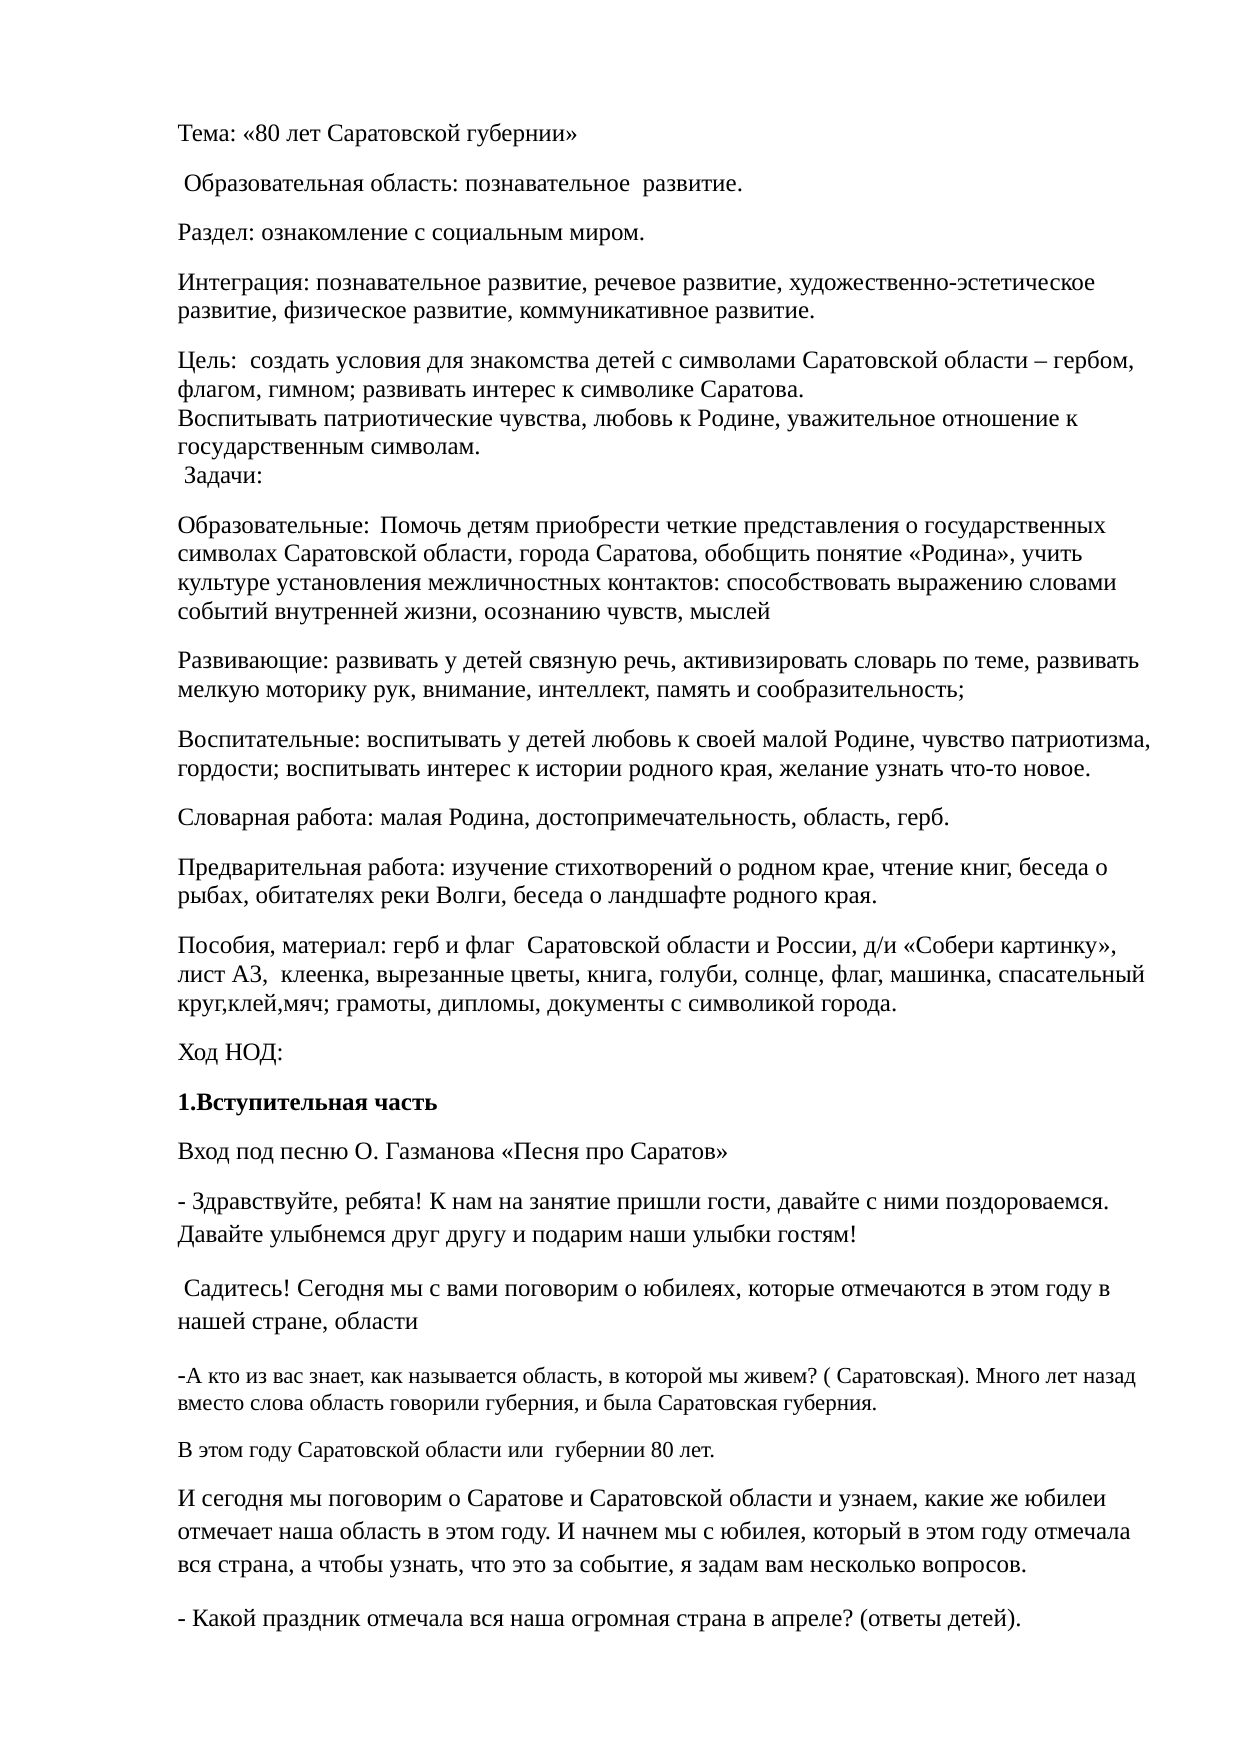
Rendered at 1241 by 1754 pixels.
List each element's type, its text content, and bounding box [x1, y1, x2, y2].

text - Здравствуйте, ребята! К нам на занятие пришли гости, давайте с ними поздороваемся. Давайте улыбнемся друг другу и подарим наши улыбки гостям! [177, 1186, 1152, 1248]
text Воспитывать патриотические чувства, любовь к Родине, уважительное отношение к государственным символам. [177, 403, 1152, 460]
text Тема: «80 лет Саратовской губернии» [177, 118, 1152, 147]
text В этом году Саратовской области или губернии 80 лет. [177, 1436, 1152, 1462]
text Задачи: [177, 460, 1152, 489]
text - Какой праздник отмечала вся наша огромная страна в апреле? (ответы детей). [177, 1603, 1152, 1632]
text Интеграция: познавательное развитие, речевое развитие, художественно-эстетическое развитие, физическое развитие, коммуникативное развитие. [177, 267, 1152, 324]
text Раздел: ознакомление с социальным миром. [177, 217, 1152, 246]
text Вход под песню О. Газманова «Песня про Саратов» [177, 1136, 1152, 1165]
text Словарная работа: малая Родина, достопримечательность, область, герб. [177, 802, 1152, 831]
text Развивающие: развивать у детей связную речь, активизировать словарь по теме, развивать мелкую моторику рук, внимание, интеллект, память и сообразительность; [177, 646, 1152, 703]
text И сегодня мы поговорим о Саратове и Саратовской области и узнаем, какие же юбилеи отмечает наша область в этом году. И начнем мы с юбилея, который в этом году отмечала вся страна, а чтобы узнать, что это за событие, я задам вам несколько вопросов. [177, 1483, 1152, 1578]
text Садитесь! Сегодня мы с вами поговорим о юбилеях, которые отмечаются в этом году в нашей стране, области [177, 1273, 1152, 1335]
text Предварительная работа: изучение стихотворений о родном крае, чтение книг, беседа о рыбах, обитателях реки Волги, беседа о ландшафте родного края. [177, 852, 1152, 909]
text Ход НОД: [177, 1037, 1152, 1066]
text Пособия, материал: герб и флаг Саратовской области и России, д/и «Собери картинку», лист А3, клеенка, вырезанные цветы, книга, голуби, солнце, флаг, машинка, спасательный круг,клей,мяч; грамоты, дипломы, документы с символикой города. [177, 930, 1152, 1016]
text 1.Вступительная часть [177, 1087, 1152, 1116]
text Воспитательные: воспитывать у детей любовь к своей малой Родине, чувство патриотизма, гордости; воспитывать интерес к истории родного края, желание узнать что-то новое. [177, 724, 1152, 781]
text Образовательные: Помочь детям приобрести четкие представления о государственных символах Саратовской области, города Саратова, обобщить понятие «Родина», учить культуре установления межличностных контактов: способствовать выражению словами событий внутренней жизни, осознанию чувств, мыслей [177, 510, 1152, 625]
text Цель: создать условия для знакомства детей с символами Саратовской области – гербом, флагом, гимном; развивать интерес к символике Саратова. [177, 345, 1152, 403]
text Образовательная область: познавательное развитие. [177, 168, 1152, 196]
text -А кто из вас знает, как называется область, в которой мы живем? ( Саратовская). Много лет назад вместо слова область говорили губерния, и была Саратовская губерния. [177, 1360, 1152, 1415]
